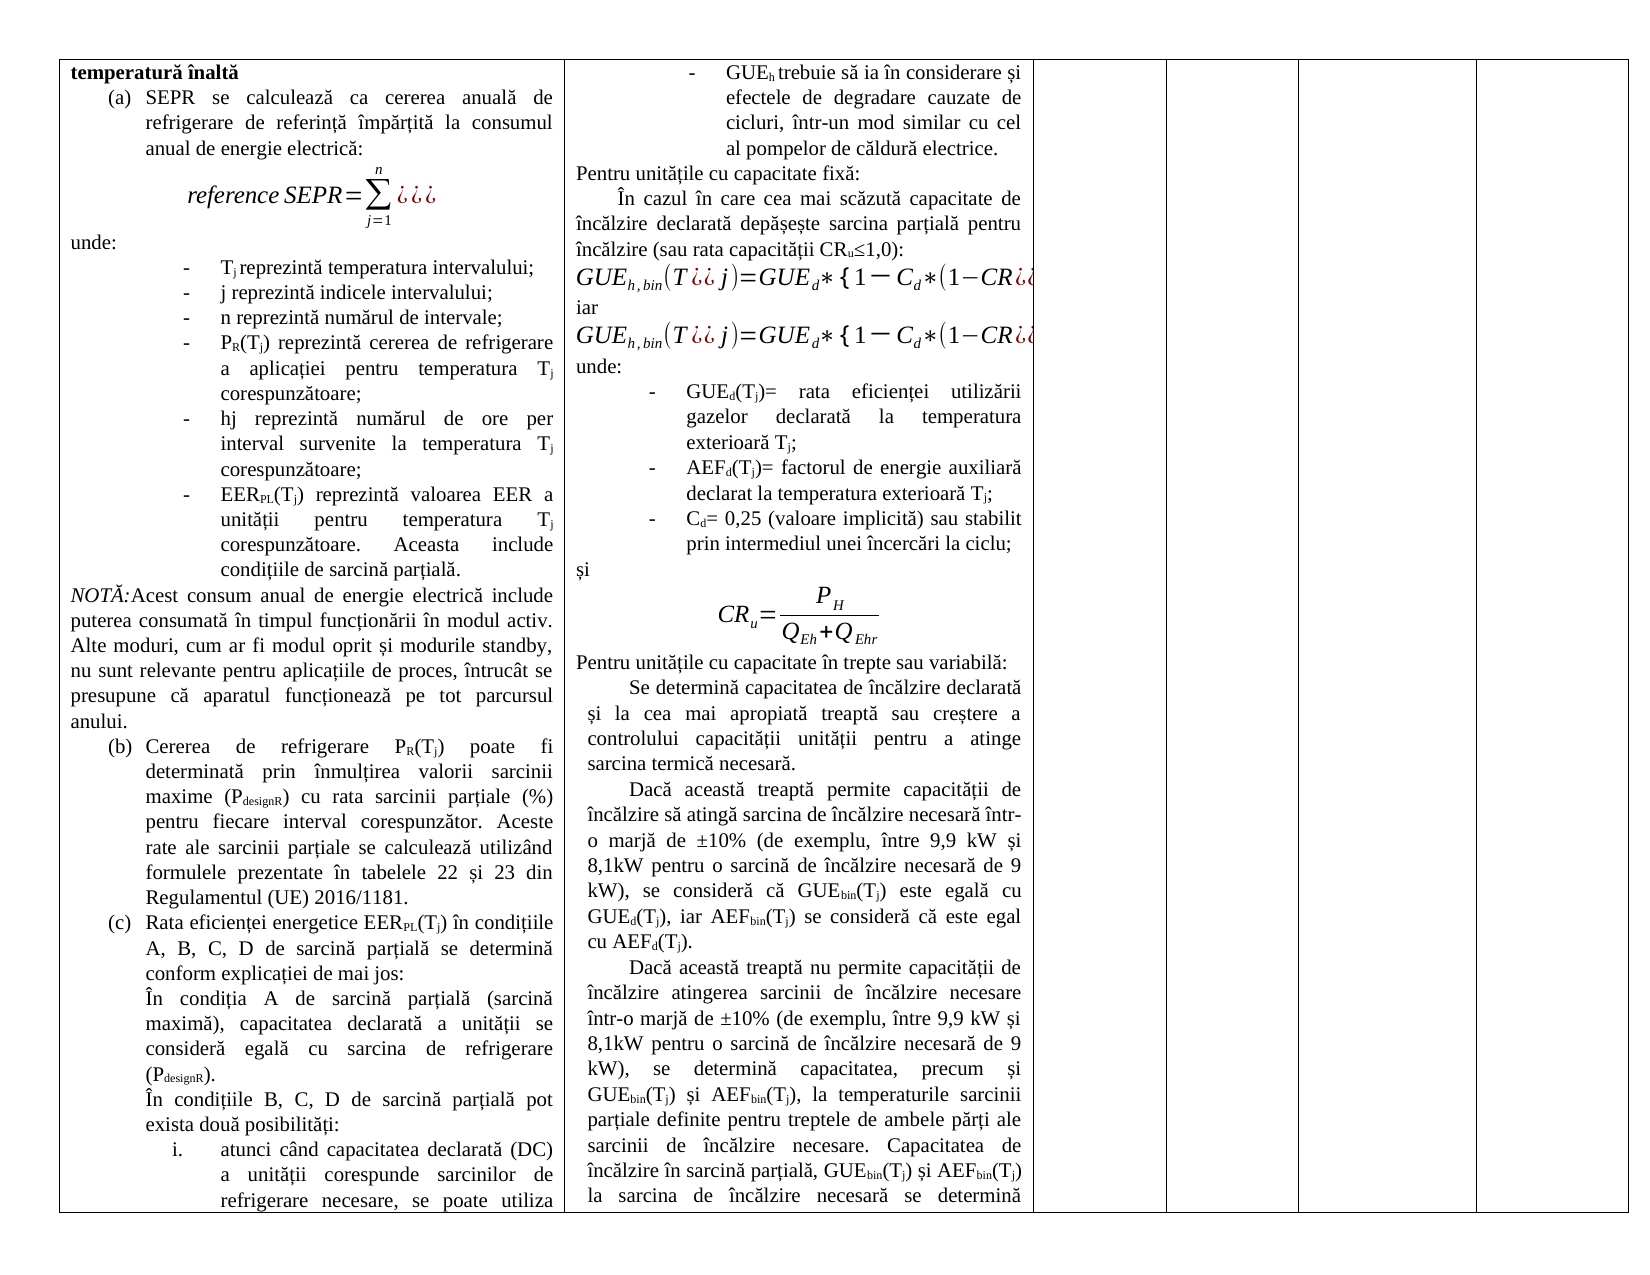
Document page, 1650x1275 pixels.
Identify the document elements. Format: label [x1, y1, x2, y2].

table_cell [1167, 60, 1298, 1212]
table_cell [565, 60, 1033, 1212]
table_cell [60, 60, 564, 1212]
table_cell [1299, 60, 1476, 1212]
table_cell [1034, 60, 1166, 1212]
table_cell [1477, 60, 1628, 1212]
